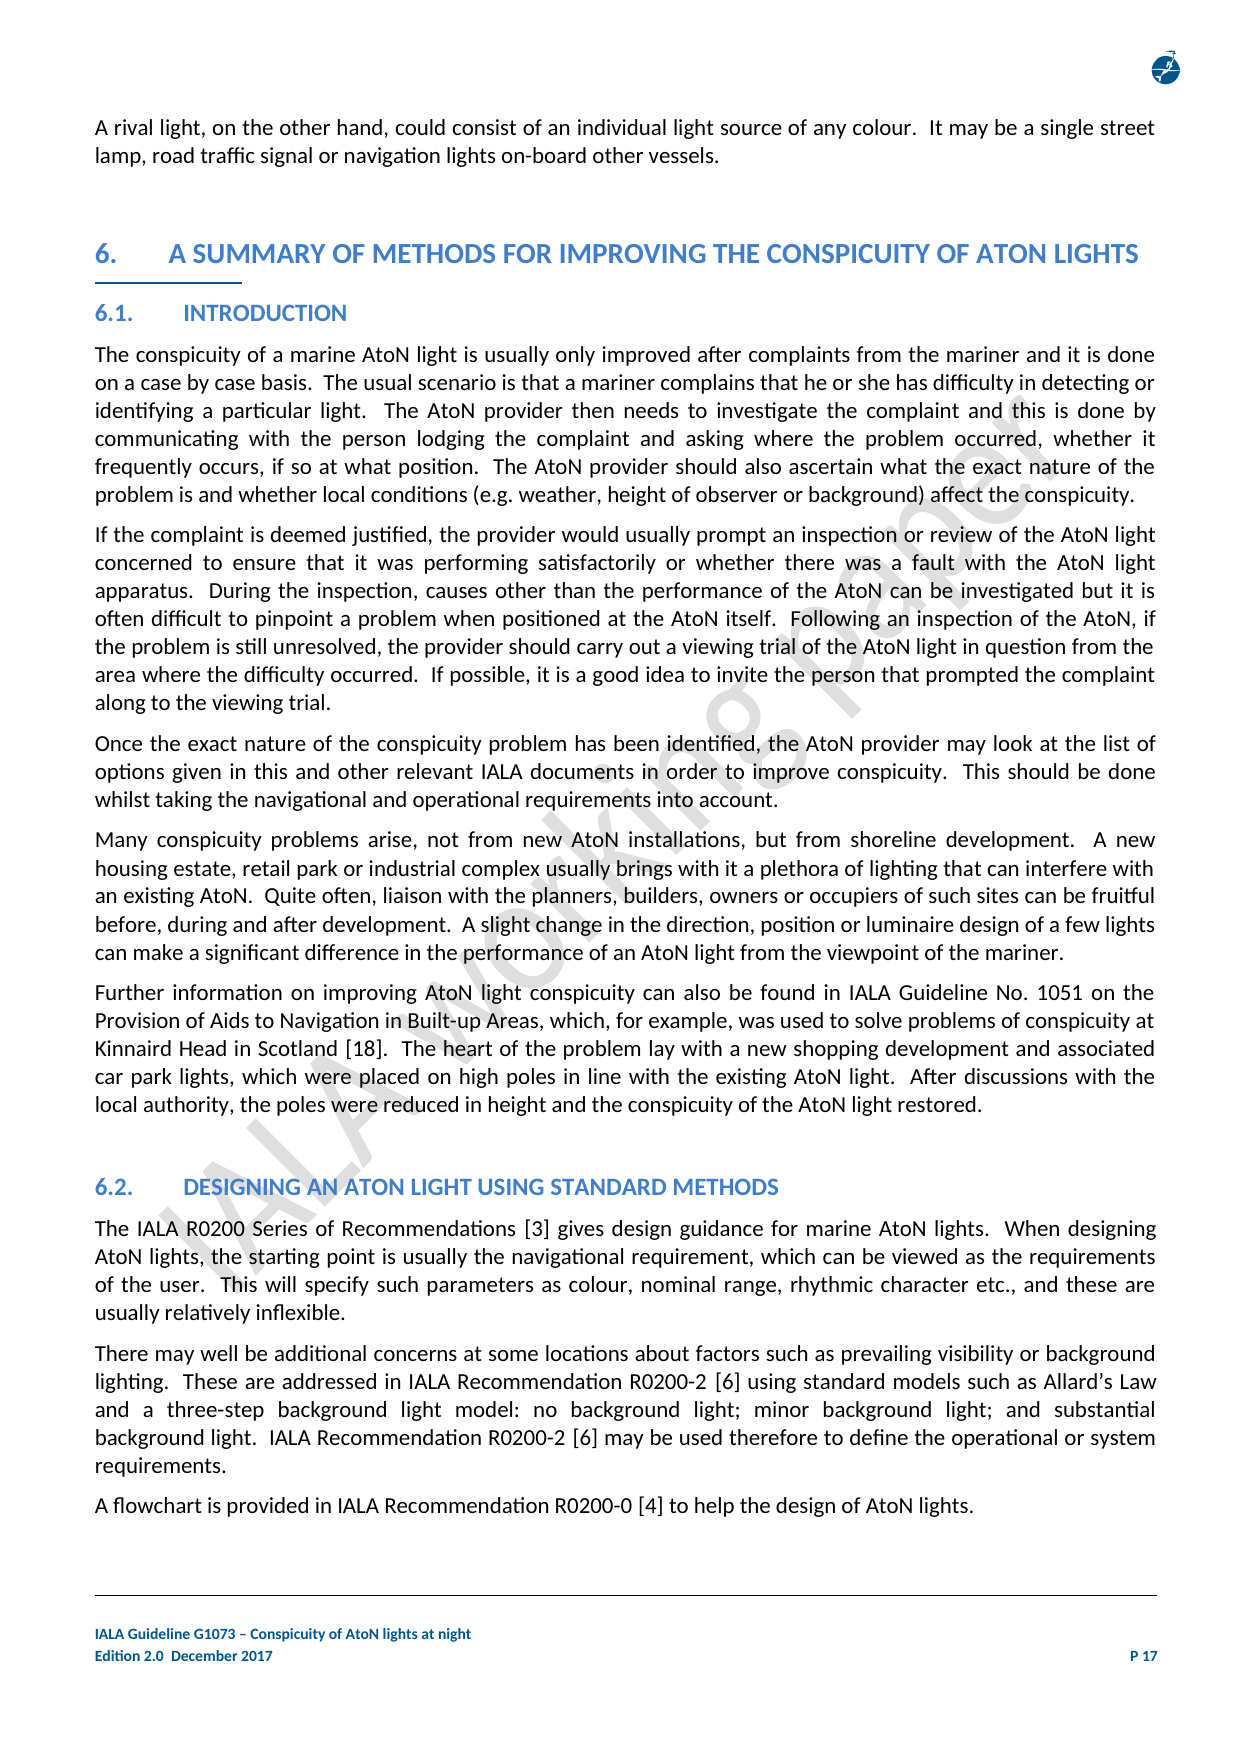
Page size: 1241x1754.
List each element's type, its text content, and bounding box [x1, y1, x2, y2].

text There may well be additional concerns at some locations about factors such as prevailing visibility or background lighting. These are addressed in IALA Recommendation R0200-2 [6] using standard models such as Allard’s Law and a three-step background light model: no background light; minor background light; and substantial background light. IALA Recommendation R0200-2 [6] may be used therefore to define the operational or system requirements. [94, 1339, 1157, 1479]
picture [1120, 0, 1239, 119]
text A flowchart is provided in IALA Recommendation R0200-0 [4] to help the design of AtoN lights. [94, 1492, 1157, 1519]
text Once the exact nature of the conspicuity problem has been identified, the AtoN provider may look at the list of options given in this and other relevant IALA documents in order to improve conspicuity. This should be done whilst taking the navigational and operational requirements into account. [94, 729, 1157, 813]
text A rival light, on the other hand, could consist of an individual light source of any colour. It may be a single street lamp, road traffic signal or navigation lights on-board other vessels. [94, 113, 1157, 169]
text The conspicuity of a marine AtoN light is usually only improved after complaints from the mariner and it is done on a case by case basis. The usual scenario is that a mariner complains that he or she has difficulty in detecting or identifying a particular light. The AtoN provider then needs to investigate the complaint and this is done by communicating with the person lodging the complaint and asking where the problem occurred, whether it frequently occurs, if so at what position. The AtoN provider should also ascertain what the exact nature of the problem is and whether local conditions (e.g. weather, height of observer or background) affect the conspicuity. [94, 340, 1157, 508]
text Further information on improving AtoN light conspicuity can also be found in IALA Guideline No. 1051 on the Provision of Aids to Navigation in Built-up Areas, which, for example, was used to solve problems of conspicuity at Kinnaird Head in Scotland [18]. The heart of the problem lay with a new shopping development and associated car park lights, which were placed on high poles in line with the existing AtoN light. After discussions with the local authority, the poles were reduced in height and the conspicuity of the AtoN light restored. [94, 978, 1157, 1118]
text The IALA R0200 Series of Recommendations [3] gives design guidance for marine AtoN lights. When designing AtoN lights, the starting point is usually the navigational requirement, which can be viewed as the requirements of the user. This will specify such parameters as colour, nominal range, rhythmic character etc., and these are usually relatively inflexible. [94, 1214, 1157, 1326]
text Many conspicuity problems arise, not from new AtoN installations, but from shoreline development. A new housing estate, retail park or industrial complex usually brings with it a plethora of lighting that can interfere with an existing AtoN. Quite often, liaison with the planners, builders, owners or occupiers of such sites can be fruitful before, during and after development. A slight change in the direction, position or luminaire design of a few lights can make a significant difference in the performance of an AtoN light from the viewpoint of the mariner. [94, 826, 1157, 966]
subtitle introduction [94, 297, 1157, 327]
subtitle Designing an AtoN Light using STANDARD Methods [94, 1171, 1157, 1202]
subtitle A SUMMARY OF METHODS FOR IMPROVING THE CONSPICUITY OF AtoN LIGHTS [94, 235, 1157, 271]
text If the complaint is deemed justified, the provider would usually prompt an inspection or review of the AtoN light concerned to ensure that it was performing satisfactorily or whether there was a fault with the AtoN light apparatus. During the inspection, causes other than the performance of the AtoN can be investigated but it is often difficult to pinpoint a problem when positioned at the AtoN itself. Following an inspection of the AtoN, if the problem is still unresolved, the provider should carry out a viewing trial of the AtoN light in question from the area where the difficulty occurred. If possible, it is a good idea to invite the person that prompted the complaint along to the viewing trial. [94, 520, 1157, 717]
